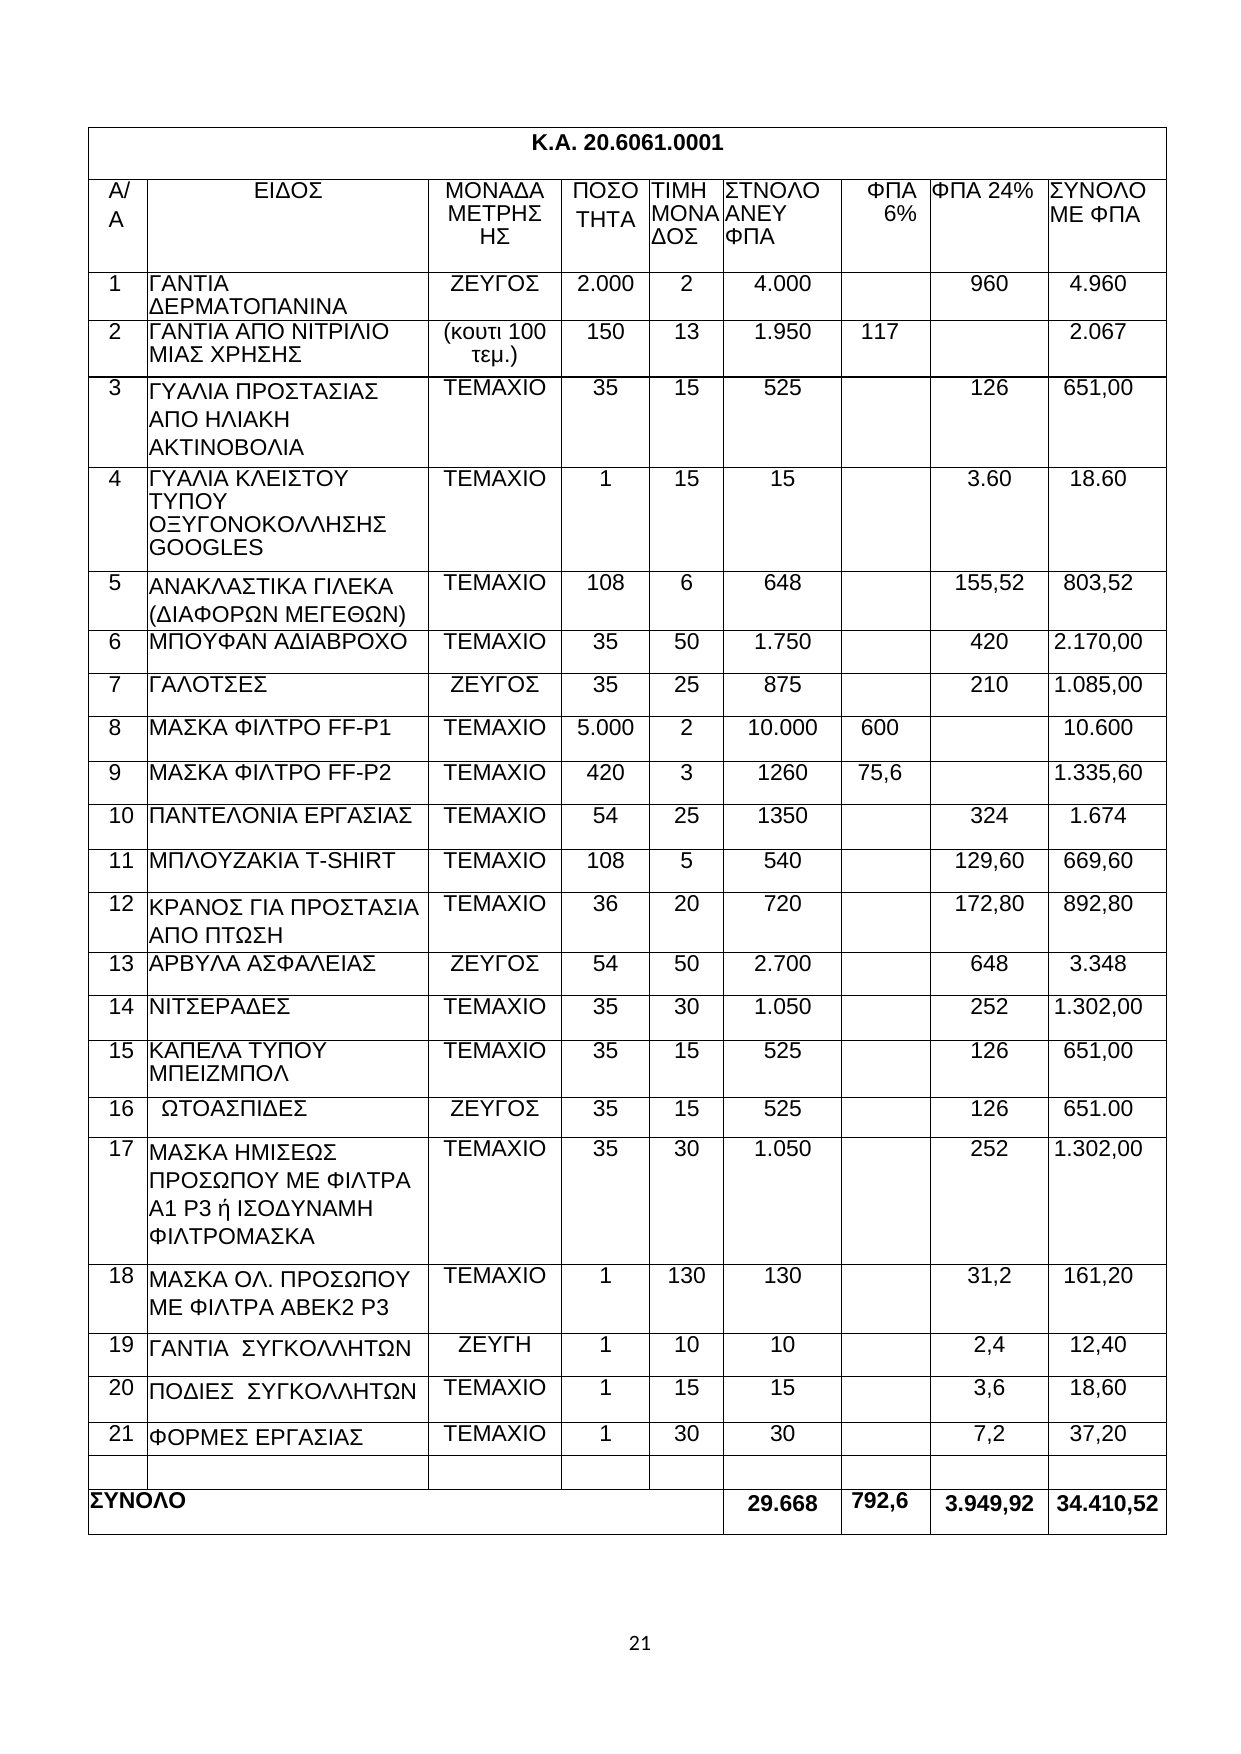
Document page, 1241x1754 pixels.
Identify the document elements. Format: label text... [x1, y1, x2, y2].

table_cell ΓΥΑΛΙΑ ΚΛΕΙΣΤΟΥ ΤΥΠΟΥ ΟΞΥΓΟΝΟΚΟΛΛΗΣΗΣ GOOGLES [148, 468, 428, 571]
table_cell [842, 1098, 930, 1137]
table_cell 21 [89, 1423, 147, 1455]
table_cell 108 [562, 850, 649, 892]
table_cell 17 [89, 1138, 147, 1264]
table_cell 4.960 [1049, 273, 1166, 320]
table_cell 155,52 [931, 572, 1048, 630]
table_cell ΖΕΥΓΟΣ [429, 1098, 561, 1137]
table_cell 1350 [724, 805, 841, 849]
table_cell 30 [650, 1138, 723, 1264]
table_cell 5 [89, 572, 147, 630]
table_cell ΜΑΣΚΑ ΟΛ. ΠΡΟΣΩΠΟΥ ΜΕ ΦΙΛΤΡΑ ΑΒΕΚ2 P3 [148, 1265, 428, 1333]
table_cell 1.050 [724, 1138, 841, 1264]
table_cell ΜΑΣΚΑ ΦΙΛΤΡΟ FF-P2 [148, 762, 428, 804]
table_cell 648 [724, 572, 841, 630]
table_cell 1.302,00 [1049, 996, 1166, 1039]
table_cell 525 [724, 378, 841, 467]
table_cell 2.700 [724, 953, 841, 995]
table_cell 651,00 [1049, 378, 1166, 467]
table_cell ΤΕΜΑΧΙΟ [429, 378, 561, 467]
table_cell 1 [562, 1377, 649, 1422]
table_cell ΤΕΜΑΧΙΟ [429, 762, 561, 804]
table_cell 13 [89, 953, 147, 995]
table_cell 126 [931, 378, 1048, 467]
table_cell 2 [650, 273, 723, 320]
table_cell 130 [724, 1265, 841, 1333]
table_cell [842, 378, 930, 467]
table_cell 11 [89, 850, 147, 892]
table_cell ΖΕΥΓΟΣ [429, 273, 561, 320]
table_cell 2.000 [562, 273, 649, 320]
table_cell 1.085,00 [1049, 674, 1166, 716]
table_cell Α/ Α [89, 180, 147, 272]
table_cell 2 [650, 717, 723, 761]
table_cell [842, 850, 930, 892]
table_cell 54 [562, 805, 649, 849]
table_cell [842, 273, 930, 320]
table_cell 1.750 [724, 631, 841, 673]
table_cell 651,00 [1049, 1041, 1166, 1097]
table_cell ΑΝΑΚΛΑΣΤΙΚΑ ΓΙΛΕΚΑ (ΔΙΑΦΟΡΩΝ ΜΕΓΕΘΩΝ) [148, 572, 428, 630]
table_cell 324 [931, 805, 1048, 849]
table_cell 1.950 [724, 321, 841, 376]
table_cell ΦΟΡΜΕΣ ΕΡΓΑΣΙΑΣ [148, 1423, 428, 1455]
table_cell ΣΤΝΟΛΟ ΑΝΕΥ ΦΠΑ [724, 180, 841, 272]
table_cell 15 [89, 1041, 147, 1097]
table_cell 35 [562, 1138, 649, 1264]
table_cell 2.067 [1049, 321, 1166, 376]
table_cell ΩΤΟΑΣΠΙΔΕΣ [148, 1098, 428, 1137]
table_cell 15 [650, 468, 723, 571]
table_cell 31,2 [931, 1265, 1048, 1333]
table_cell ΠΑΝΤΕΛΟΝΙΑ ΕΡΓΑΣΙΑΣ [148, 805, 428, 849]
table_cell 525 [724, 1098, 841, 1137]
table_cell 2 [89, 321, 147, 376]
table_cell 892,80 [1049, 893, 1166, 952]
table_cell [842, 674, 930, 716]
table_cell 34.410,52 [1049, 1490, 1166, 1533]
table_cell ΤΕΜΑΧΙΟ [429, 1041, 561, 1097]
table_cell 8 [89, 717, 147, 761]
table_cell 3,6 [931, 1377, 1048, 1422]
table_cell [842, 1377, 930, 1422]
table_cell [842, 1423, 930, 1455]
table_cell ΤΕΜΑΧΙΟ [429, 572, 561, 630]
table_cell ΤΕΜΑΧΙΟ [429, 1423, 561, 1455]
table_cell 35 [562, 674, 649, 716]
table_cell 720 [724, 893, 841, 952]
table_cell 14 [89, 996, 147, 1039]
table_cell 130 [650, 1265, 723, 1333]
table_cell 6 [89, 631, 147, 673]
table_cell 4.000 [724, 273, 841, 320]
table_cell 6 [650, 572, 723, 630]
table_cell 4 [89, 468, 147, 571]
table_cell ΖΕΥΓΟΣ [429, 953, 561, 995]
table_cell 1 [562, 1423, 649, 1455]
table_cell 25 [650, 674, 723, 716]
table_cell [842, 953, 930, 995]
table_cell 37,20 [1049, 1423, 1166, 1455]
table_cell 10 [89, 805, 147, 849]
table_cell 3.60 [931, 468, 1048, 571]
table_cell 126 [931, 1098, 1048, 1137]
table_cell 10 [724, 1334, 841, 1376]
table_cell [842, 572, 930, 630]
table_cell [842, 1138, 930, 1264]
table_cell 525 [724, 1041, 841, 1097]
table_cell 210 [931, 674, 1048, 716]
table_cell 2,4 [931, 1334, 1048, 1376]
table_cell 25 [650, 805, 723, 849]
table_cell 792,6 [842, 1490, 930, 1533]
table_cell ΚΑΠΕΛΑ ΤΥΠΟΥ ΜΠΕΙΖΜΠΟΛ [148, 1041, 428, 1097]
table_cell [148, 1456, 428, 1489]
table_cell ΖΕΥΓΗ [429, 1334, 561, 1376]
table_cell [842, 1265, 930, 1333]
table_cell ΤΕΜΑΧΙΟ [429, 996, 561, 1039]
table_cell 20 [650, 893, 723, 952]
table_cell 1.335,60 [1049, 762, 1166, 804]
table_cell [724, 1456, 841, 1489]
table_cell 9 [89, 762, 147, 804]
table_cell 35 [562, 996, 649, 1039]
table_cell 648 [931, 953, 1048, 995]
table_cell ΓΑΝΤΙΑ ΔΕΡΜΑΤΟΠΑΝΙΝΑ [148, 273, 428, 320]
table_cell 75,6 [842, 762, 930, 804]
table_cell ΓΑΛΟΤΣΕΣ [148, 674, 428, 716]
table_cell [562, 1456, 649, 1489]
table_cell ΓΑΝΤΙΑ ΣΥΓΚΟΛΛΗΤΩΝ [148, 1334, 428, 1376]
table_cell 18,60 [1049, 1377, 1166, 1422]
table_cell (κουτι 100 τεμ.) [429, 321, 561, 376]
table_cell ΜΑΣΚΑ ΦΙΛΤΡΟ FF-P1 [148, 717, 428, 761]
table_cell [842, 1456, 930, 1489]
table_cell 1 [89, 273, 147, 320]
table_cell 1.302,00 [1049, 1138, 1166, 1264]
table_cell [1049, 1456, 1166, 1489]
table_cell 129,60 [931, 850, 1048, 892]
table_cell [842, 1334, 930, 1376]
table_cell 600 [842, 717, 930, 761]
table_cell ΣΥΝΟΛΟ [89, 1490, 723, 1533]
table_cell 117 [842, 321, 930, 376]
table_cell [931, 321, 1048, 376]
table_cell 7 [89, 674, 147, 716]
table_cell ΤΕΜΑΧΙΟ [429, 893, 561, 952]
table_cell 1 [562, 468, 649, 571]
table_cell 16 [89, 1098, 147, 1137]
table_cell ΑΡΒΥΛΑ ΑΣΦΑΛΕΙΑΣ [148, 953, 428, 995]
table_cell ΠΟΣΟ ΤΗΤΑ [562, 180, 649, 272]
table_cell [842, 468, 930, 571]
table_cell 50 [650, 953, 723, 995]
table_cell 540 [724, 850, 841, 892]
table_cell 12 [89, 893, 147, 952]
table_cell ΕΙΔΟΣ [148, 180, 428, 272]
table_cell ΣΥΝΟΛΟ ΜΕ ΦΠΑ [1049, 180, 1166, 272]
table_cell [429, 1456, 561, 1489]
table_cell 3 [650, 762, 723, 804]
table_cell 35 [562, 378, 649, 467]
table_cell ΝΙΤΣΕΡΑΔΕΣ [148, 996, 428, 1039]
table_cell ΜΠΟΥΦΑΝ ΑΔΙΑΒΡΟΧΟ [148, 631, 428, 673]
table_cell 252 [931, 996, 1048, 1039]
table_cell 161,20 [1049, 1265, 1166, 1333]
table_header Κ.Α. 20.6061.0001 [89, 128, 1166, 179]
table_cell 35 [562, 1098, 649, 1137]
table_cell 10.600 [1049, 717, 1166, 761]
table_cell 10 [650, 1334, 723, 1376]
table_cell ΦΠΑ 6% [842, 180, 930, 272]
table_cell ΤΕΜΑΧΙΟ [429, 717, 561, 761]
table_cell 20 [89, 1377, 147, 1422]
table_cell 35 [562, 1041, 649, 1097]
table_cell ΤΕΜΑΧΙΟ [429, 1265, 561, 1333]
table_cell 108 [562, 572, 649, 630]
table_cell 15 [650, 378, 723, 467]
table_cell 35 [562, 631, 649, 673]
table_cell 15 [650, 1041, 723, 1097]
table_cell ΤΕΜΑΧΙΟ [429, 850, 561, 892]
table_cell [650, 1456, 723, 1489]
table_cell 2.170,00 [1049, 631, 1166, 673]
table_cell 13 [650, 321, 723, 376]
table_cell 36 [562, 893, 649, 952]
table_cell ΜΟΝΑΔΑ ΜΕΤΡΗΣ ΗΣ [429, 180, 561, 272]
table_cell ΤΕΜΑΧΙΟ [429, 1377, 561, 1422]
table_cell 960 [931, 273, 1048, 320]
table_cell ΦΠΑ 24% [931, 180, 1048, 272]
table_cell 1 [562, 1334, 649, 1376]
table_cell 7,2 [931, 1423, 1048, 1455]
table_cell 3 [89, 378, 147, 467]
table_cell 803,52 [1049, 572, 1166, 630]
table_cell [842, 893, 930, 952]
table_cell ΜΠΛΟΥΖΑΚΙΑ T-SHIRT [148, 850, 428, 892]
table_cell 150 [562, 321, 649, 376]
table_cell 30 [724, 1423, 841, 1455]
table_cell [931, 717, 1048, 761]
table_cell 19 [89, 1334, 147, 1376]
table_cell ΖΕΥΓΟΣ [429, 674, 561, 716]
table_cell 15 [724, 468, 841, 571]
table_cell 172,80 [931, 893, 1048, 952]
table_cell ΚΡΑΝΟΣ ΓΙΑ ΠΡΟΣΤΑΣΙΑ ΑΠΟ ΠΤΩΣΗ [148, 893, 428, 952]
table_cell ΜΑΣΚΑ ΗΜΙΣΕΩΣ ΠΡΟΣΩΠΟΥ ΜΕ ΦΙΛΤΡΑ A1 P3 ή ΙΣΟΔΥΝΑΜΗ ΦΙΛΤΡΟΜΑΣΚΑ [148, 1138, 428, 1264]
table_cell 15 [650, 1098, 723, 1137]
table_cell 1260 [724, 762, 841, 804]
table_cell 5 [650, 850, 723, 892]
table_cell [931, 1456, 1048, 1489]
table_cell 875 [724, 674, 841, 716]
table_cell 29.668 [724, 1490, 841, 1533]
table_cell 30 [650, 996, 723, 1039]
table_cell 651.00 [1049, 1098, 1166, 1137]
table_cell 15 [650, 1377, 723, 1422]
table_cell 15 [724, 1377, 841, 1422]
table_cell 1.674 [1049, 805, 1166, 849]
table_cell 50 [650, 631, 723, 673]
table_cell ΤΕΜΑΧΙΟ [429, 1138, 561, 1264]
table_cell ΤΕΜΑΧΙΟ [429, 805, 561, 849]
table_cell ΤΙΜΗ ΜΟΝΑΔΟΣ [650, 180, 723, 272]
table_cell 10.000 [724, 717, 841, 761]
table_cell [842, 996, 930, 1039]
table_cell 3.348 [1049, 953, 1166, 995]
table_cell 3.949,92 [931, 1490, 1048, 1533]
table_cell [842, 631, 930, 673]
table_cell 30 [650, 1423, 723, 1455]
table_cell 420 [931, 631, 1048, 673]
table_cell [842, 805, 930, 849]
table_cell 669,60 [1049, 850, 1166, 892]
table_cell 126 [931, 1041, 1048, 1097]
table_cell 420 [562, 762, 649, 804]
table_cell [842, 1041, 930, 1097]
table_cell 18.60 [1049, 468, 1166, 571]
table_cell 1.050 [724, 996, 841, 1039]
table_cell ΠΟΔΙΕΣ ΣΥΓΚΟΛΛΗΤΩΝ [148, 1377, 428, 1422]
table_cell 18 [89, 1265, 147, 1333]
table_cell ΓΥΑΛΙΑ ΠΡΟΣΤΑΣΙΑΣ ΑΠΟ ΗΛΙΑΚΗ ΑΚΤΙΝΟΒΟΛΙΑ [148, 378, 428, 467]
table_cell 252 [931, 1138, 1048, 1264]
table_cell [931, 762, 1048, 804]
table_cell 12,40 [1049, 1334, 1166, 1376]
table_cell 54 [562, 953, 649, 995]
table_cell ΤΕΜΑΧΙΟ [429, 468, 561, 571]
table_cell 5.000 [562, 717, 649, 761]
table_cell ΤΕΜΑΧΙΟ [429, 631, 561, 673]
table_cell 1 [562, 1265, 649, 1333]
table_cell [89, 1456, 147, 1489]
table_cell ΓΑΝΤΙΑ ΑΠΟ ΝΙΤΡΙΛΙΟ ΜΙΑΣ ΧΡΗΣΗΣ [148, 321, 428, 376]
